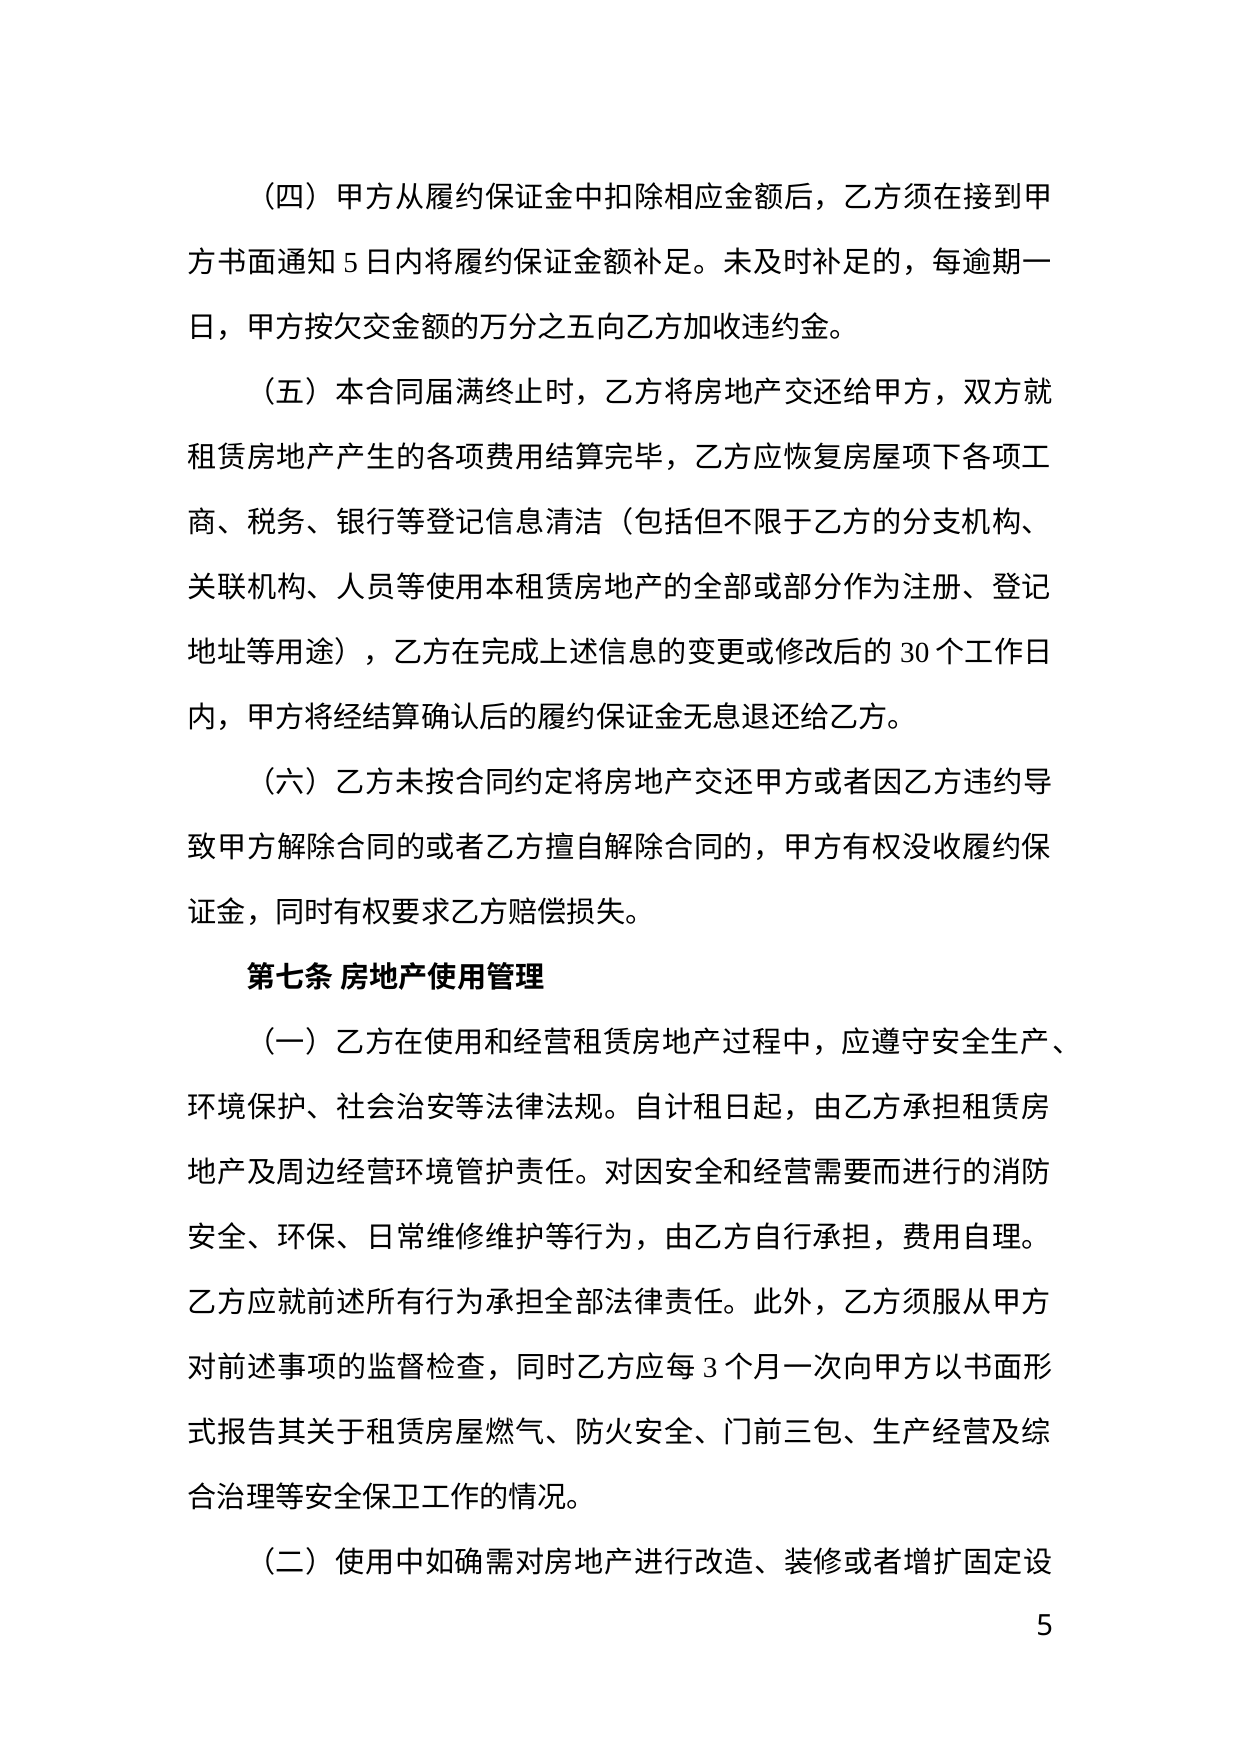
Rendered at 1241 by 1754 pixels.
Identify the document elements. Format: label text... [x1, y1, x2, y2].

text （一）乙方在使用和经营租赁房地产过程中，应遵守安全生产、环境保护、社会治安等法律法规。自计租日起，由乙方承担租赁房地产及周边经营环境管护责任。对因安全和经营需要而进行的消防安全、环保、日常维修维护等行为，由乙方自行承担，费用自理。乙方应就前述所有行为承担全部法律责任。此外，乙方须服从甲方对前述事项的监督检查，同时乙方应每3个月一次向甲方以书面形式报告其关于租赁房屋燃气、防火安全、门前三包、生产经营及综合治理等安全保卫工作的情况。 [187, 1007, 1053, 1527]
text （六）乙方未按合同约定将房地产交还甲方或者因乙方违约导致甲方解除合同的或者乙方擅自解除合同的，甲方有权没收履约保证金，同时有权要求乙方赔偿损失。 [187, 747, 1053, 942]
text （四）甲方从履约保证金中扣除相应金额后，乙方须在接到甲方书面通知5日内将履约保证金额补足。未及时补足的，每逾期一日，甲方按欠交金额的万分之五向乙方加收违约金。 [187, 162, 1053, 357]
text 第七条 房地产使用管理 [187, 942, 1053, 1007]
text （五）本合同届满终止时，乙方将房地产交还给甲方，双方就租赁房地产产生的各项费用结算完毕，乙方应恢复房屋项下各项工商、税务、银行等登记信息清洁（包括但不限于乙方的分支机构、关联机构、人员等使用本租赁房地产的全部或部分作为注册、登记地址等用途），乙方在完成上述信息的变更或修改后的30个工作日内，甲方将经结算确认后的履约保证金无息退还给乙方。 [187, 357, 1053, 747]
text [187, 1527, 1053, 1592]
